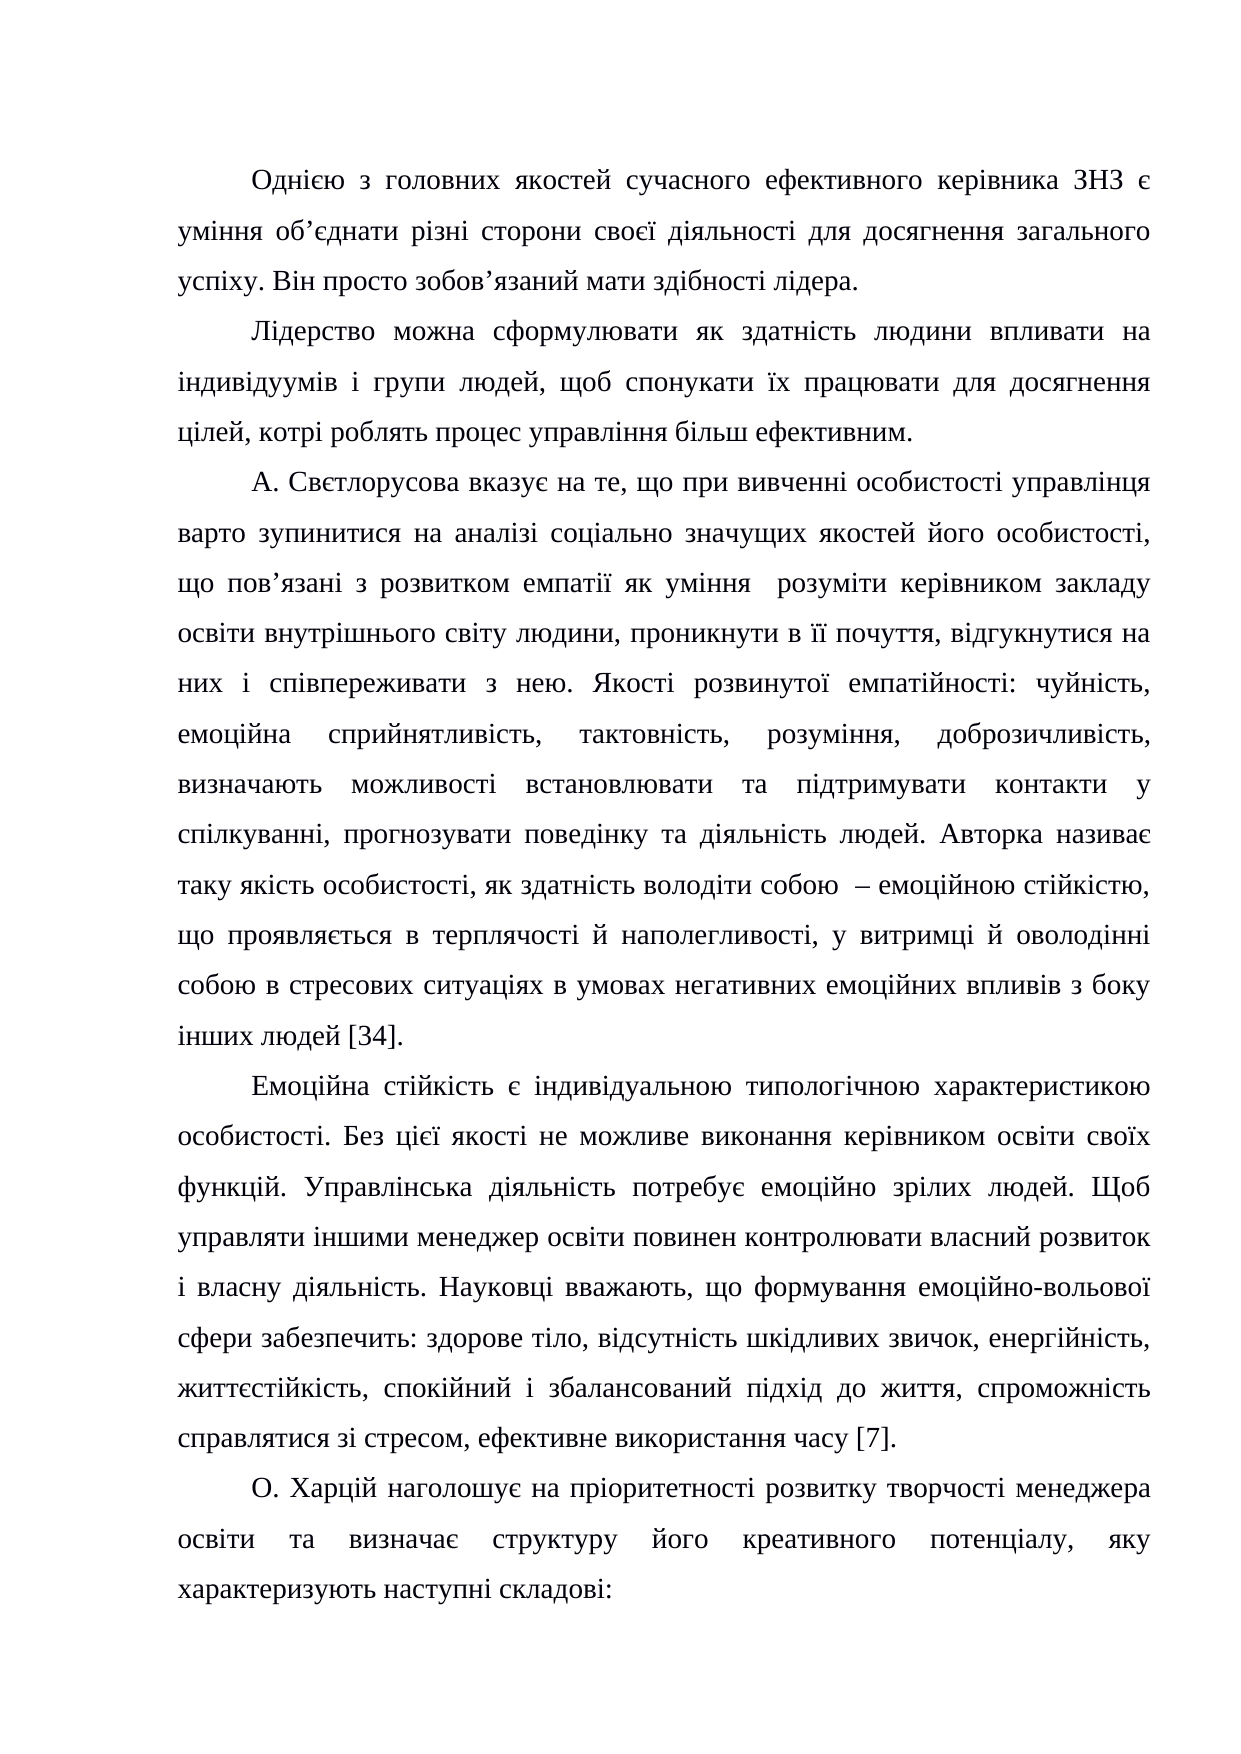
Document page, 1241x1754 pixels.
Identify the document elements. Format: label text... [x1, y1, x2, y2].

text Лідерство можна сформулювати як здатність людини впливати на індивідуумів і групи людей, щоб спонукати їх працювати для досягнення цілей, котрі роблять процес управління більш ефективним. [177, 313, 1152, 448]
text О. Харцій наголошує на пріоритетності розвитку творчості менеджера освіти та визначає структуру його креативного потенціалу, яку характеризують наступні складові: [177, 1471, 1152, 1605]
text Емоційна стійкість є індивідуальною типологічною характеристикою особистості. Без цієї якості не можливе виконання керівником освіти своїх функцій. Управлінська діяльність потребує емоційно зрілих людей. Щоб управляти іншими менеджер освіти повинен контролювати власний розвиток і власну діяльність. Науковці вважають, що формування емоційно-вольової сфери забезпечить: здорове тіло, відсутність шкідливих звичок, енергійність, життєстійкість, спокійний і збалансований підхід до життя, спроможність справлятися зі стресом, ефективне використання часу [7]. [177, 1068, 1152, 1454]
text Однією з головних якостей сучасного ефективного керівника ЗНЗ є уміння об’єднати різні сторони своєї діяльності для досягнення загального успіху. Він просто зобов’язаний мати здібності лідера. [177, 162, 1152, 297]
text А. Свєтлорусова вказує на те, що при вивченні особистості управлінця варто зупинитися на аналізі соціально значущих якостей його особистості, що пов’язані з розвитком емпатії як уміння розуміти керівником закладу освіти внутрішнього світу людини, проникнути в її почуття, відгукнутися на них і співпереживати з нею. Якості розвинутої емпатійності: чуйність, емоційна сприйнятливість, тактовність, розуміння, доброзичливість, визначають можливості встановлювати та підтримувати контакти у спілкуванні, прогнозувати поведінку та діяльність людей. Авторка називає таку якість особистості, як здатність володіти собою – емоційною стійкістю, що проявляється в терплячості й наполегливості, у витримці й оволодінні собою в стресових ситуаціях в умовах негативних емоційних впливів з боку інших людей [34]. [177, 464, 1152, 1051]
